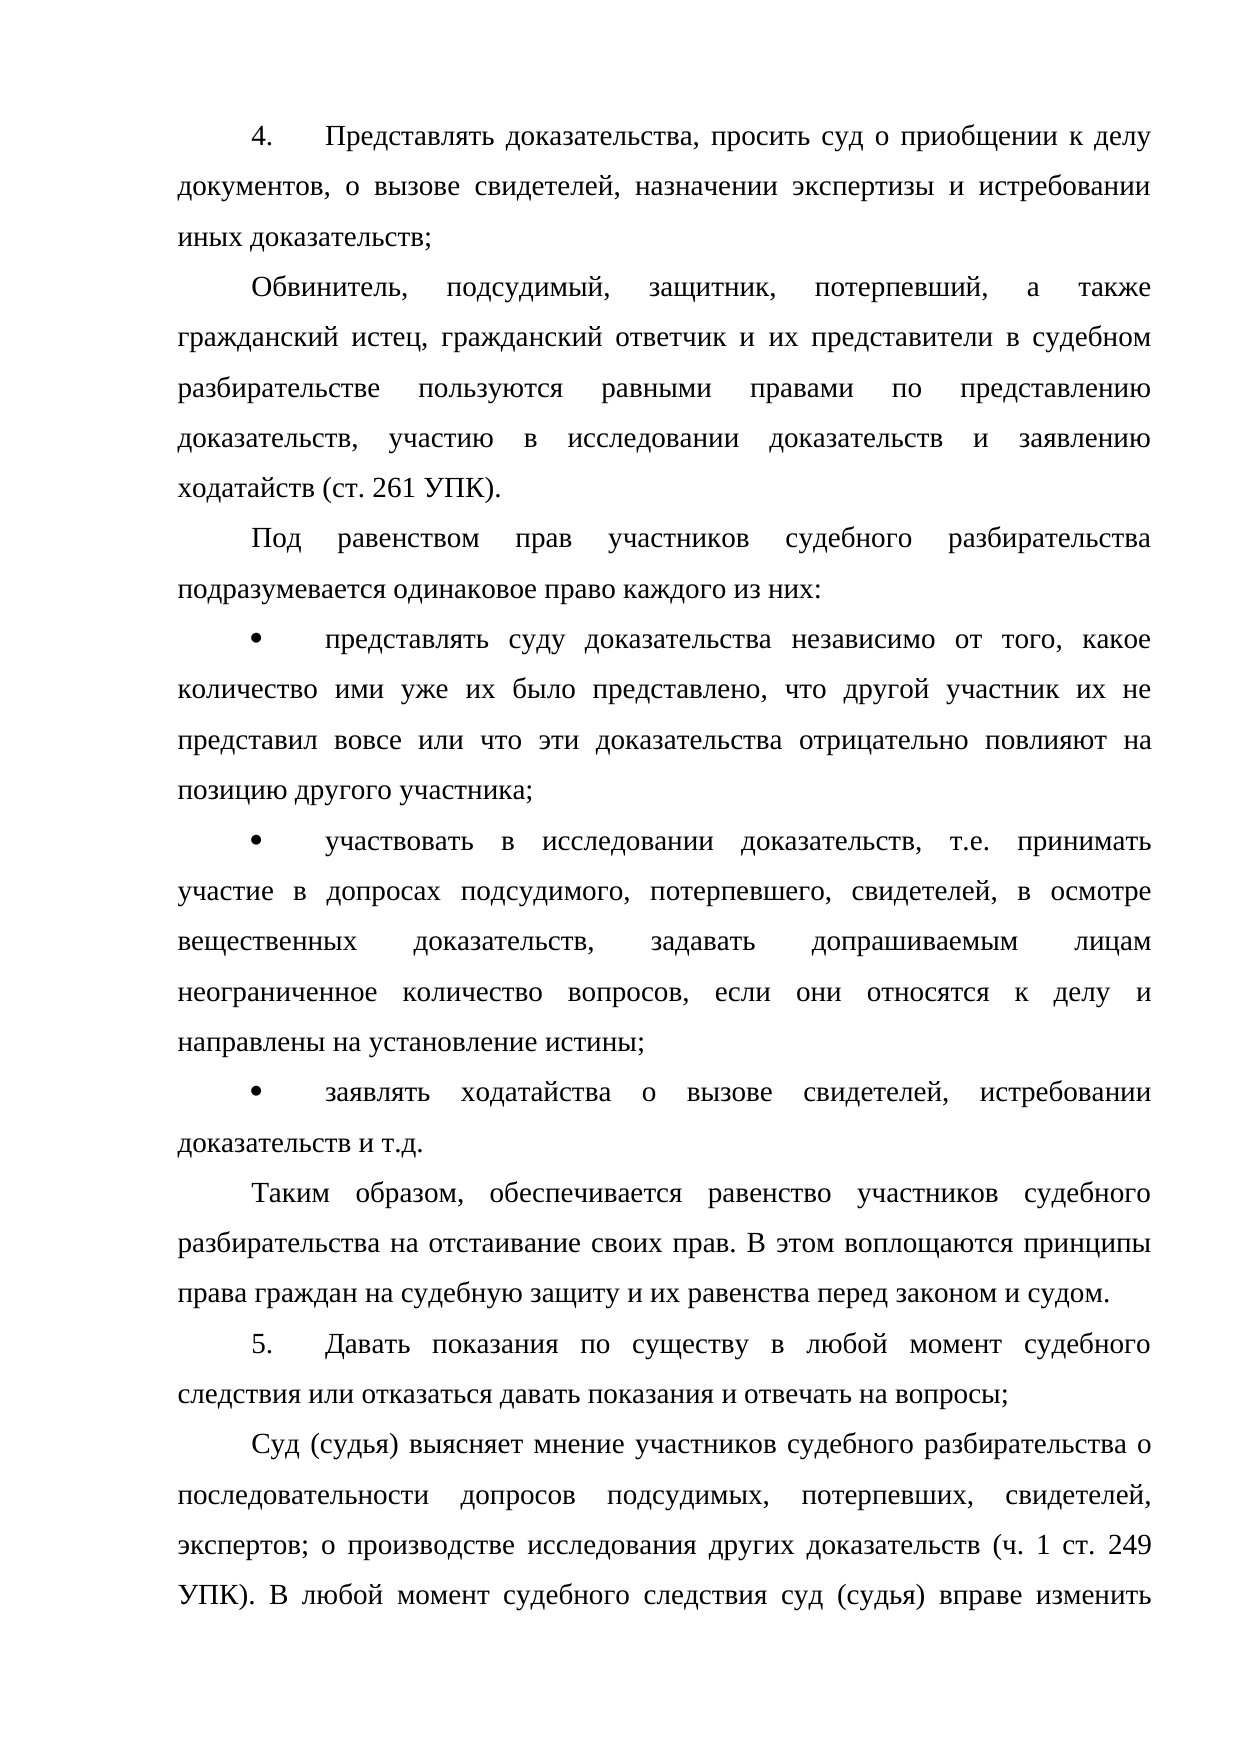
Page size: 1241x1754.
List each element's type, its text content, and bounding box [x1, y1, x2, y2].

list Давать показания по существу в любой момент судебного следствия или отказаться давать показания и отвечать на вопросы; [177, 1326, 1152, 1410]
list участвовать в исследовании доказательств, т.е. принимать участие в допросах подсудимого, потерпевшего, свидетелей, в осмотре вещественных доказательств, задавать допрашиваемым лицам неограниченное количество вопросов, если они относятся к делу и направлены на установление истины; [177, 823, 1152, 1057]
text Обвинитель, подсудимый, защитник, потерпевший, а также гражданский истец, гражданский ответчик и их представители в судебном разбирательстве пользуются равными правами по представлению доказательств, участию в исследовании доказательств и заявлению ходатайств (ст. 261 УПК). [177, 269, 1152, 504]
text Под равенством прав участников судебного разбирательства подразумевается одинаковое право каждого из них: [177, 521, 1152, 604]
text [177, 1427, 1152, 1611]
text Таким образом, обеспечивается равенство участников судебного разбирательства на отстаивание своих прав. В этом воплощаются принципы права граждан на судебную защиту и их равенства перед законом и судом. [177, 1175, 1152, 1309]
list Представлять доказательства, просить суд о приобщении к делу документов, о вызове свидетелей, назначении экспертизы и истребовании иных доказательств; [177, 118, 1152, 252]
list представлять суду доказательства независимо от того, какое количество ими уже их было представлено, что другой участник их не представил вовсе или что эти доказательства отрицательно повлияют на позицию другого участника; [177, 621, 1152, 806]
list заявлять ходатайства о вызове свидетелей, истребовании доказательств и т.д. [177, 1074, 1152, 1158]
